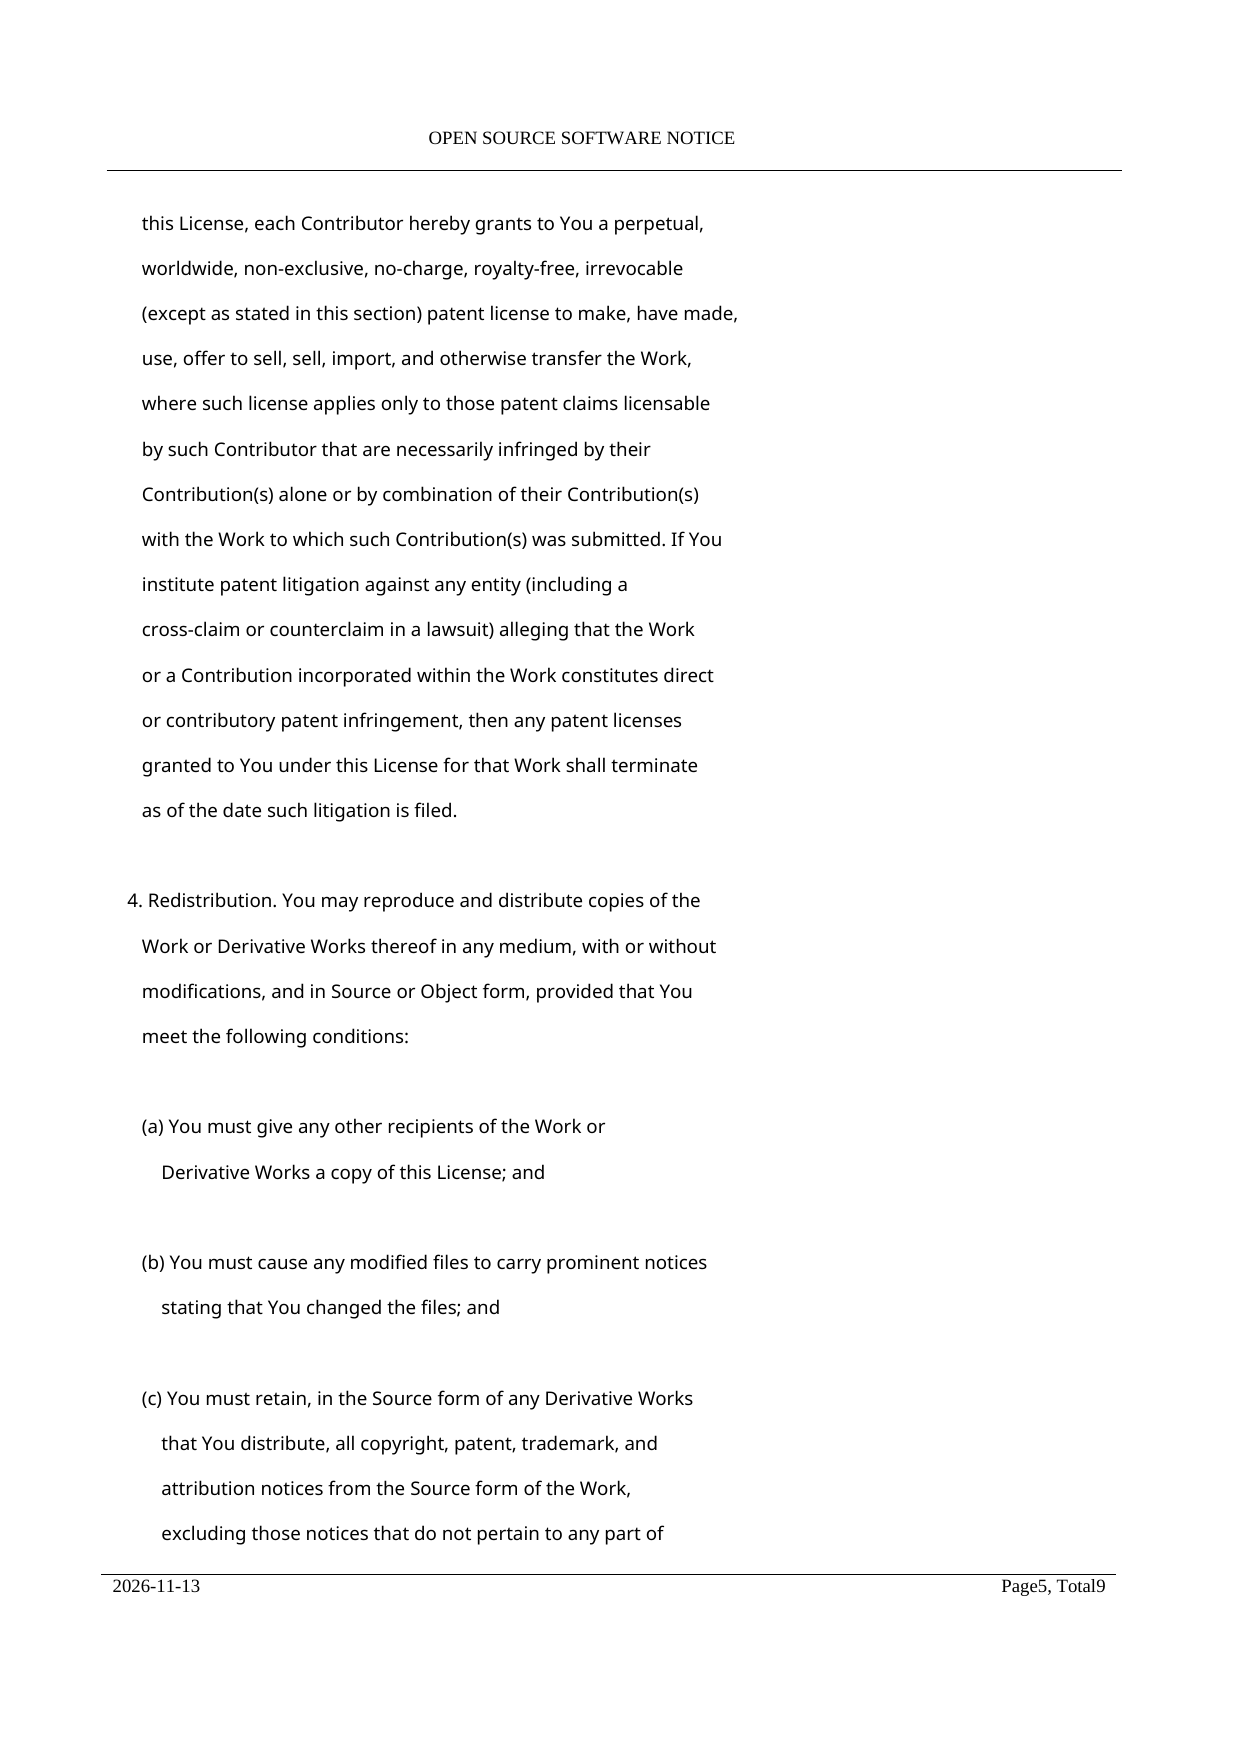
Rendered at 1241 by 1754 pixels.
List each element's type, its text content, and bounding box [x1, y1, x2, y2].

text Contribution(s) alone or by combination of their Contribution(s) [112, 478, 1128, 510]
text with the Work to which such Contribution(s) was submitted. If You [112, 523, 1128, 555]
text stating that You changed the files; and [112, 1291, 1128, 1323]
text meet the following conditions: [112, 1020, 1128, 1052]
text (a) You must give any other recipients of the Work or [112, 1110, 1128, 1143]
text attribution notices from the Source form of the Work, [112, 1472, 1128, 1504]
text where such license applies only to those patent claims licensable [112, 387, 1128, 420]
text as of the date such litigation is filed. [112, 794, 1128, 827]
text this License, each Contributor hereby grants to You a perpetual, [112, 206, 1128, 239]
text excluding those notices that do not pertain to any part of [112, 1517, 1128, 1549]
text 4. Redistribution. You may reproduce and distribute copies of the [112, 884, 1128, 917]
text Derivative Works a copy of this License; and [112, 1156, 1128, 1188]
text or a Contribution incorporated within the Work constitutes direct [112, 658, 1128, 691]
text that You distribute, all copyright, patent, trademark, and [112, 1427, 1128, 1459]
text (b) You must cause any modified files to carry prominent notices [112, 1246, 1128, 1278]
text Work or Derivative Works thereof in any medium, with or without [112, 929, 1128, 962]
text or contributory patent infringement, then any patent licenses [112, 704, 1128, 736]
text cross-claim or counterclaim in a lawsuit) alleging that the Work [112, 613, 1128, 646]
text use, offer to sell, sell, import, and otherwise transfer the Work, [112, 342, 1128, 374]
text granted to You under this License for that Work shall terminate [112, 749, 1128, 781]
text worldwide, non-exclusive, no-charge, royalty-free, irrevocable [112, 252, 1128, 284]
text modifications, and in Source or Object form, provided that You [112, 975, 1128, 1007]
text institute patent litigation against any entity (including a [112, 568, 1128, 601]
text (c) You must retain, in the Source form of any Derivative Works [112, 1381, 1128, 1414]
text (except as stated in this section) patent license to make, have made, [112, 297, 1128, 329]
text by such Contributor that are necessarily infringed by their [112, 432, 1128, 465]
